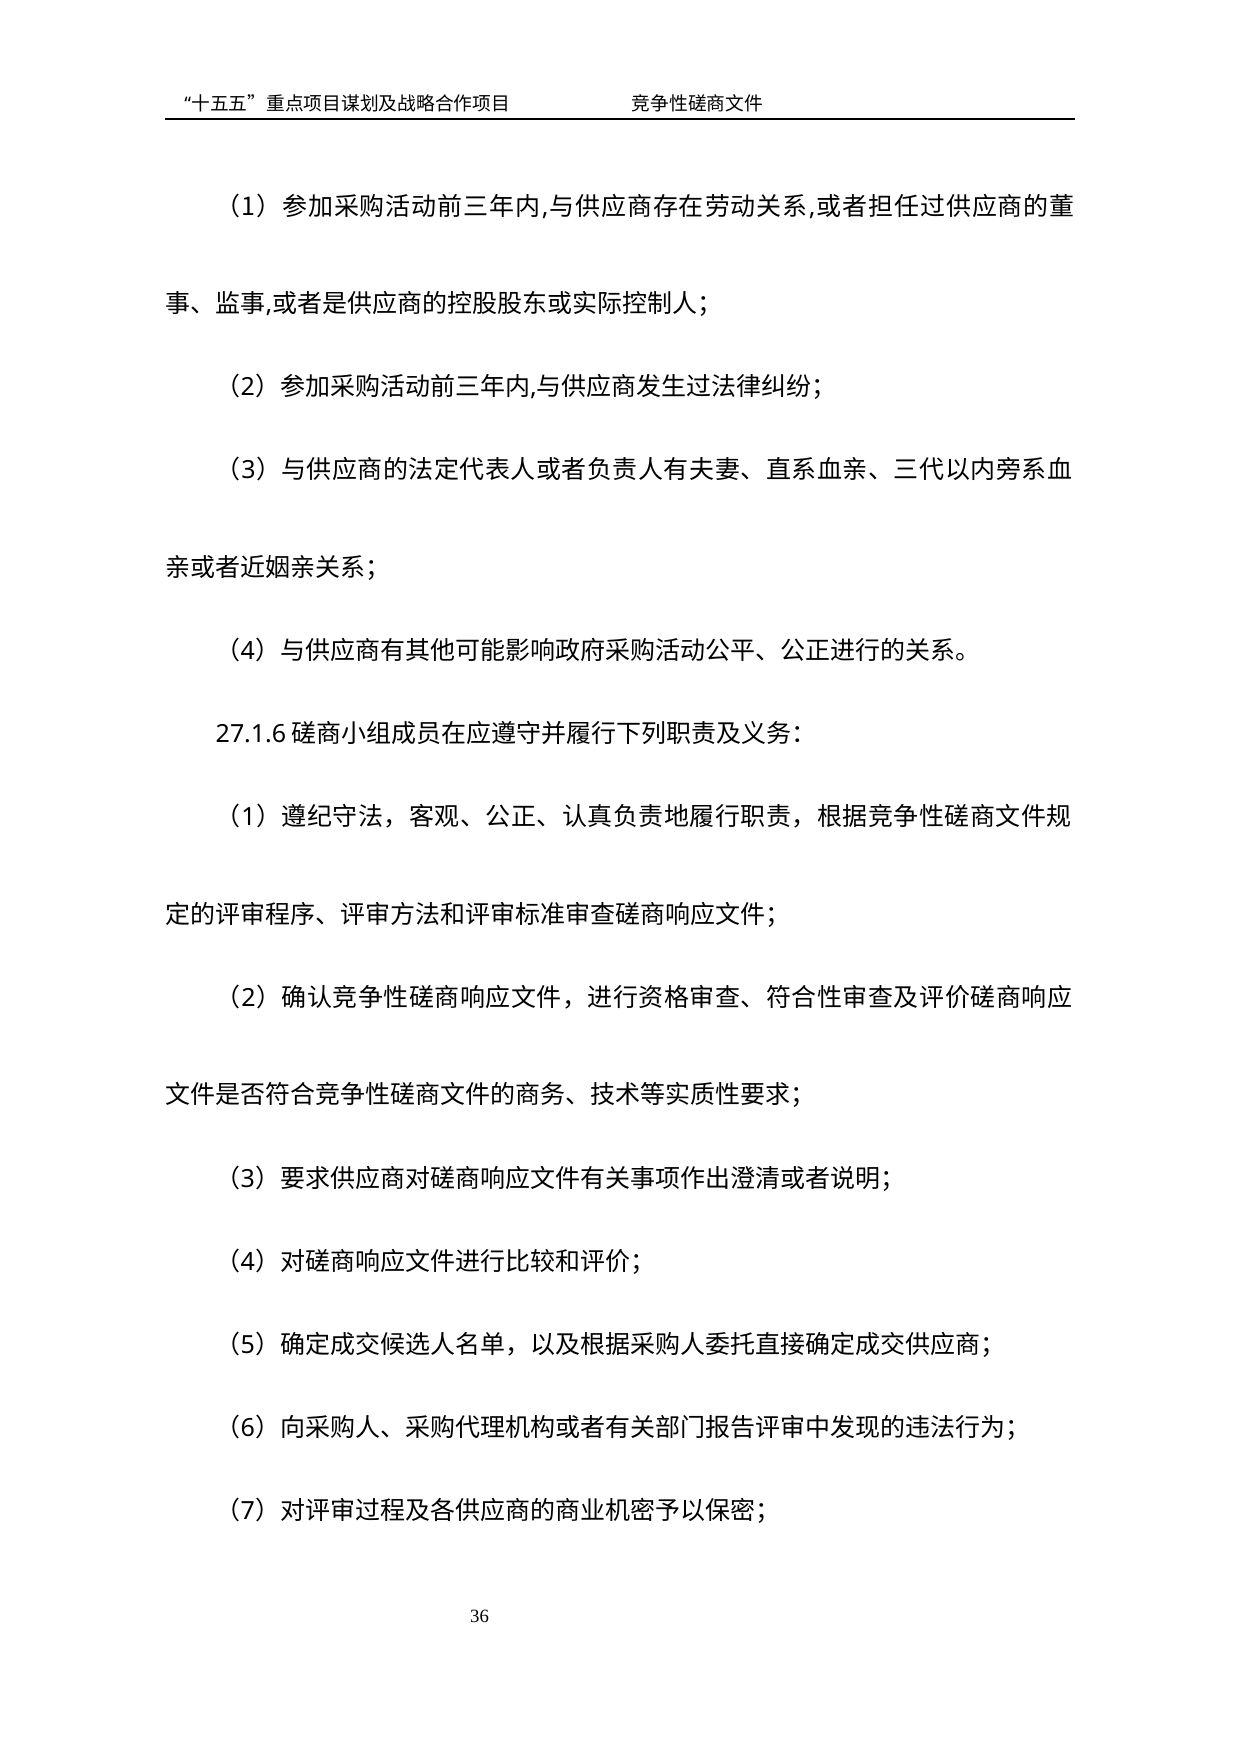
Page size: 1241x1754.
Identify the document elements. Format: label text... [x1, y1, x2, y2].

text （6）向采购人、采购代理机构或者有关部门报告评审中发现的违法行为； [165, 1393, 1075, 1458]
text （7）对评审过程及各供应商的商业机密予以保密； [165, 1476, 1075, 1541]
text （3）与供应商的法定代表人或者负责人有夫妻、直系血亲、三代以内旁系血亲或者近姻亲关系； [165, 436, 1075, 598]
text （5）确定成交候选人名单，以及根据采购人委托直接确定成交供应商； [165, 1310, 1075, 1375]
text 27.1.6磋商小组成员在应遵守并履行下列职责及义务： [165, 699, 1075, 764]
text （1）参加采购活动前三年内,与供应商存在劳动关系,或者担任过供应商的董事、监事,或者是供应商的控股股东或实际控制人； [165, 172, 1075, 334]
text （4）对磋商响应文件进行比较和评价； [165, 1227, 1075, 1292]
text （1）遵纪守法，客观、公正、认真负责地履行职责，根据竞争性磋商文件规定的评审程序、评审方法和评审标准审查磋商响应文件； [165, 782, 1075, 945]
text （4）与供应商有其他可能影响政府采购活动公平、公正进行的关系。 [165, 616, 1075, 681]
text （2）确认竞争性磋商响应文件，进行资格审查、符合性审查及评价磋商响应文件是否符合竞争性磋商文件的商务、技术等实质性要求； [165, 963, 1075, 1126]
text （3）要求供应商对磋商响应文件有关事项作出澄清或者说明； [165, 1144, 1075, 1209]
text （2）参加采购活动前三年内,与供应商发生过法律纠纷； [165, 352, 1075, 417]
